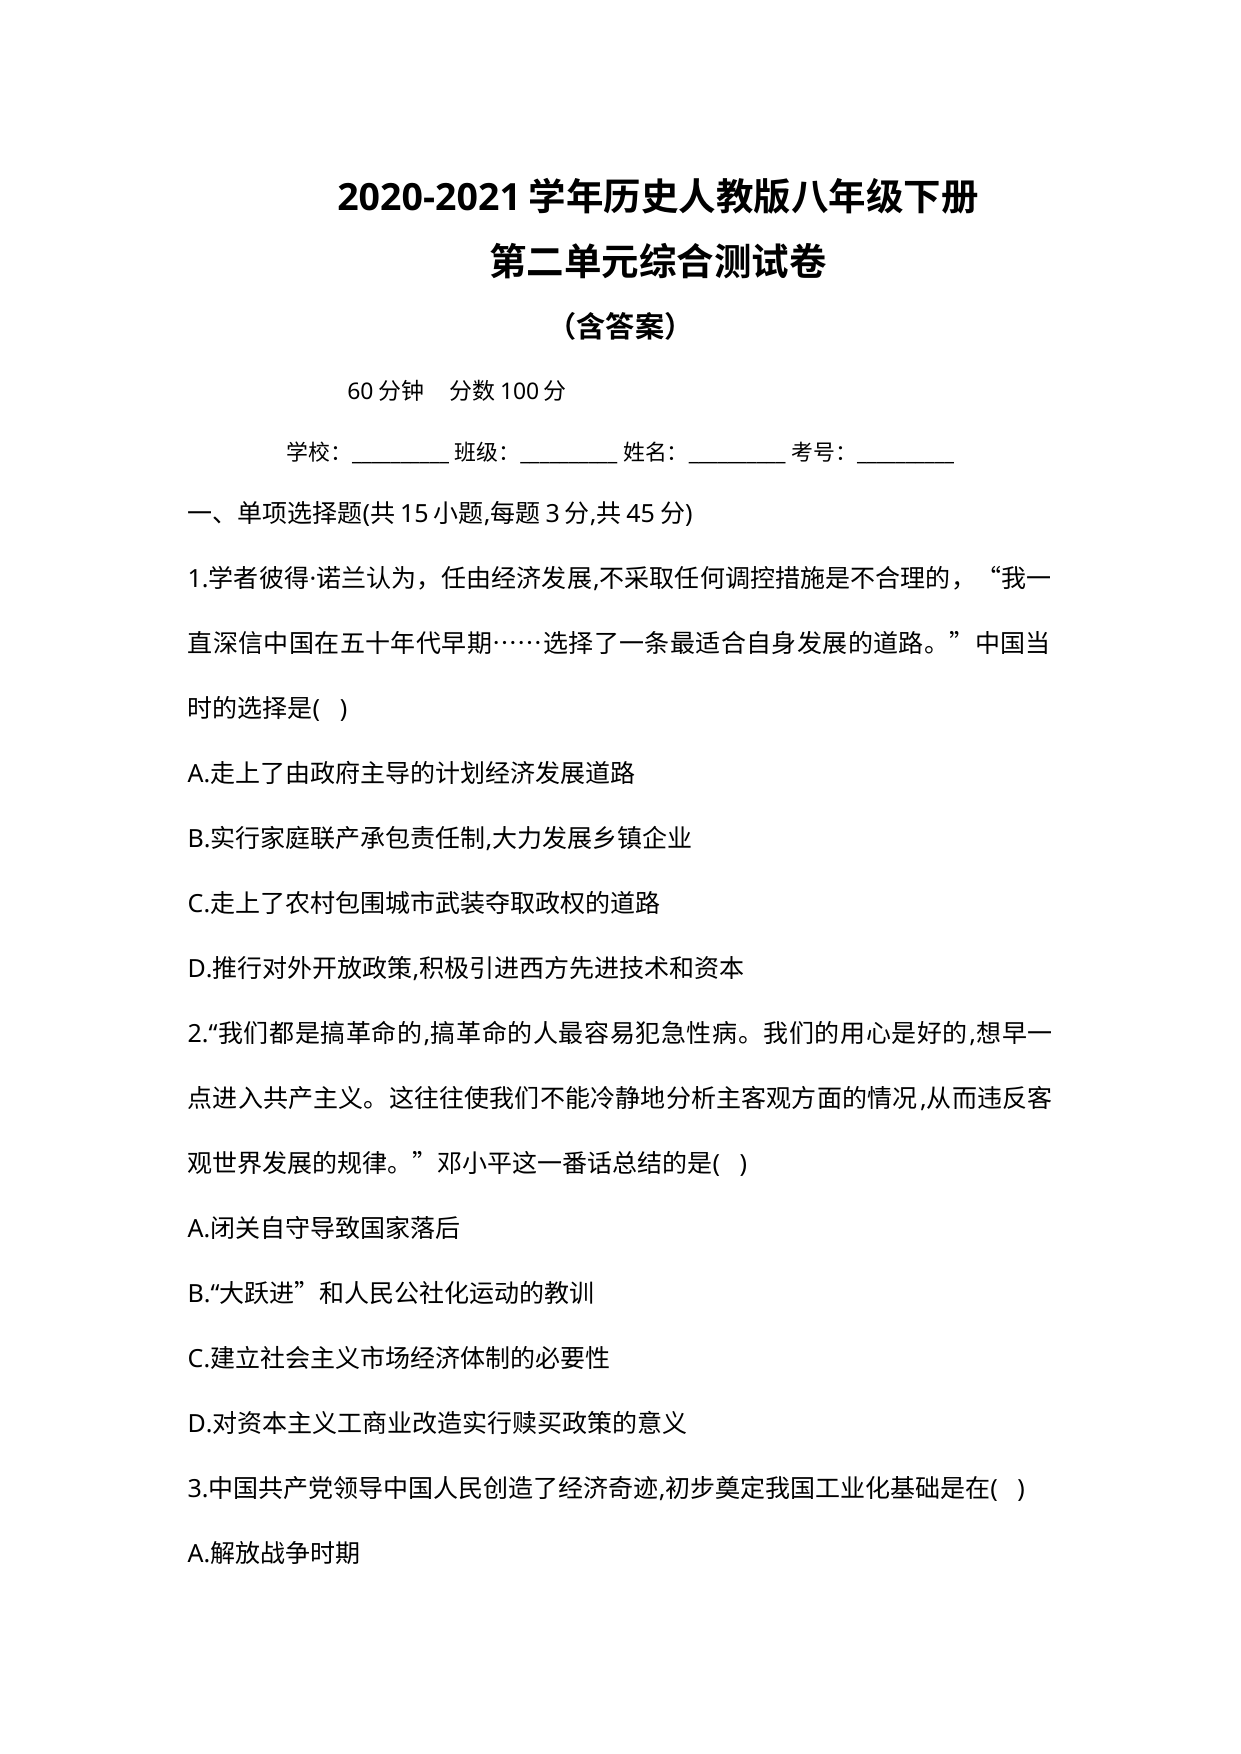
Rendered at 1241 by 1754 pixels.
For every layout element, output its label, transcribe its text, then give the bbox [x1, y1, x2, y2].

subtitle 2020-2021学年历史人教版八年级下册 [187, 162, 1053, 227]
text 3.中国共产党领导中国人民创造了经济奇迹,初步奠定我国工业化基础是在( ) [187, 1454, 1053, 1519]
subtitle （含答案） [187, 292, 1053, 357]
text 2.“我们都是搞革命的,搞革命的人最容易犯急性病。我们的用心是好的,想早一点进入共产主义。这往往使我们不能冷静地分析主客观方面的情况,从而违反客观世界发展的规律。”邓小平这一番话总结的是( ) [187, 999, 1053, 1194]
text 一、单项选择题(共15小题,每题3分,共45分) [187, 479, 1053, 544]
text 60分钟 分数100分 [187, 357, 1053, 422]
text C.走上了农村包围城市武装夺取政权的道路 [187, 869, 1053, 934]
subtitle 第二单元综合测试卷 [187, 227, 1053, 292]
text A.解放战争时期 [187, 1519, 1053, 1584]
text D.对资本主义工商业改造实行赎买政策的意义 [187, 1389, 1053, 1454]
text C.建立社会主义市场经济体制的必要性 [187, 1324, 1053, 1389]
text B.“大跃进”和人民公社化运动的教训 [187, 1259, 1053, 1324]
text D.推行对外开放政策,积极引进西方先进技术和资本 [187, 934, 1053, 999]
text A.闭关自守导致国家落后 [187, 1194, 1053, 1259]
text 1.学者彼得·诺兰认为，任由经济发展,不采取任何调控措施是不合理的，“我一直深信中国在五十年代早期……选择了一条最适合自身发展的道路。”中国当时的选择是( ) [187, 544, 1053, 739]
subtitle 学校：__________ 班级：__________ 姓名：__________ 考号：__________ [187, 434, 1053, 467]
text B.实行家庭联产承包责任制,大力发展乡镇企业 [187, 804, 1053, 869]
text A.走上了由政府主导的计划经济发展道路 [187, 739, 1053, 804]
